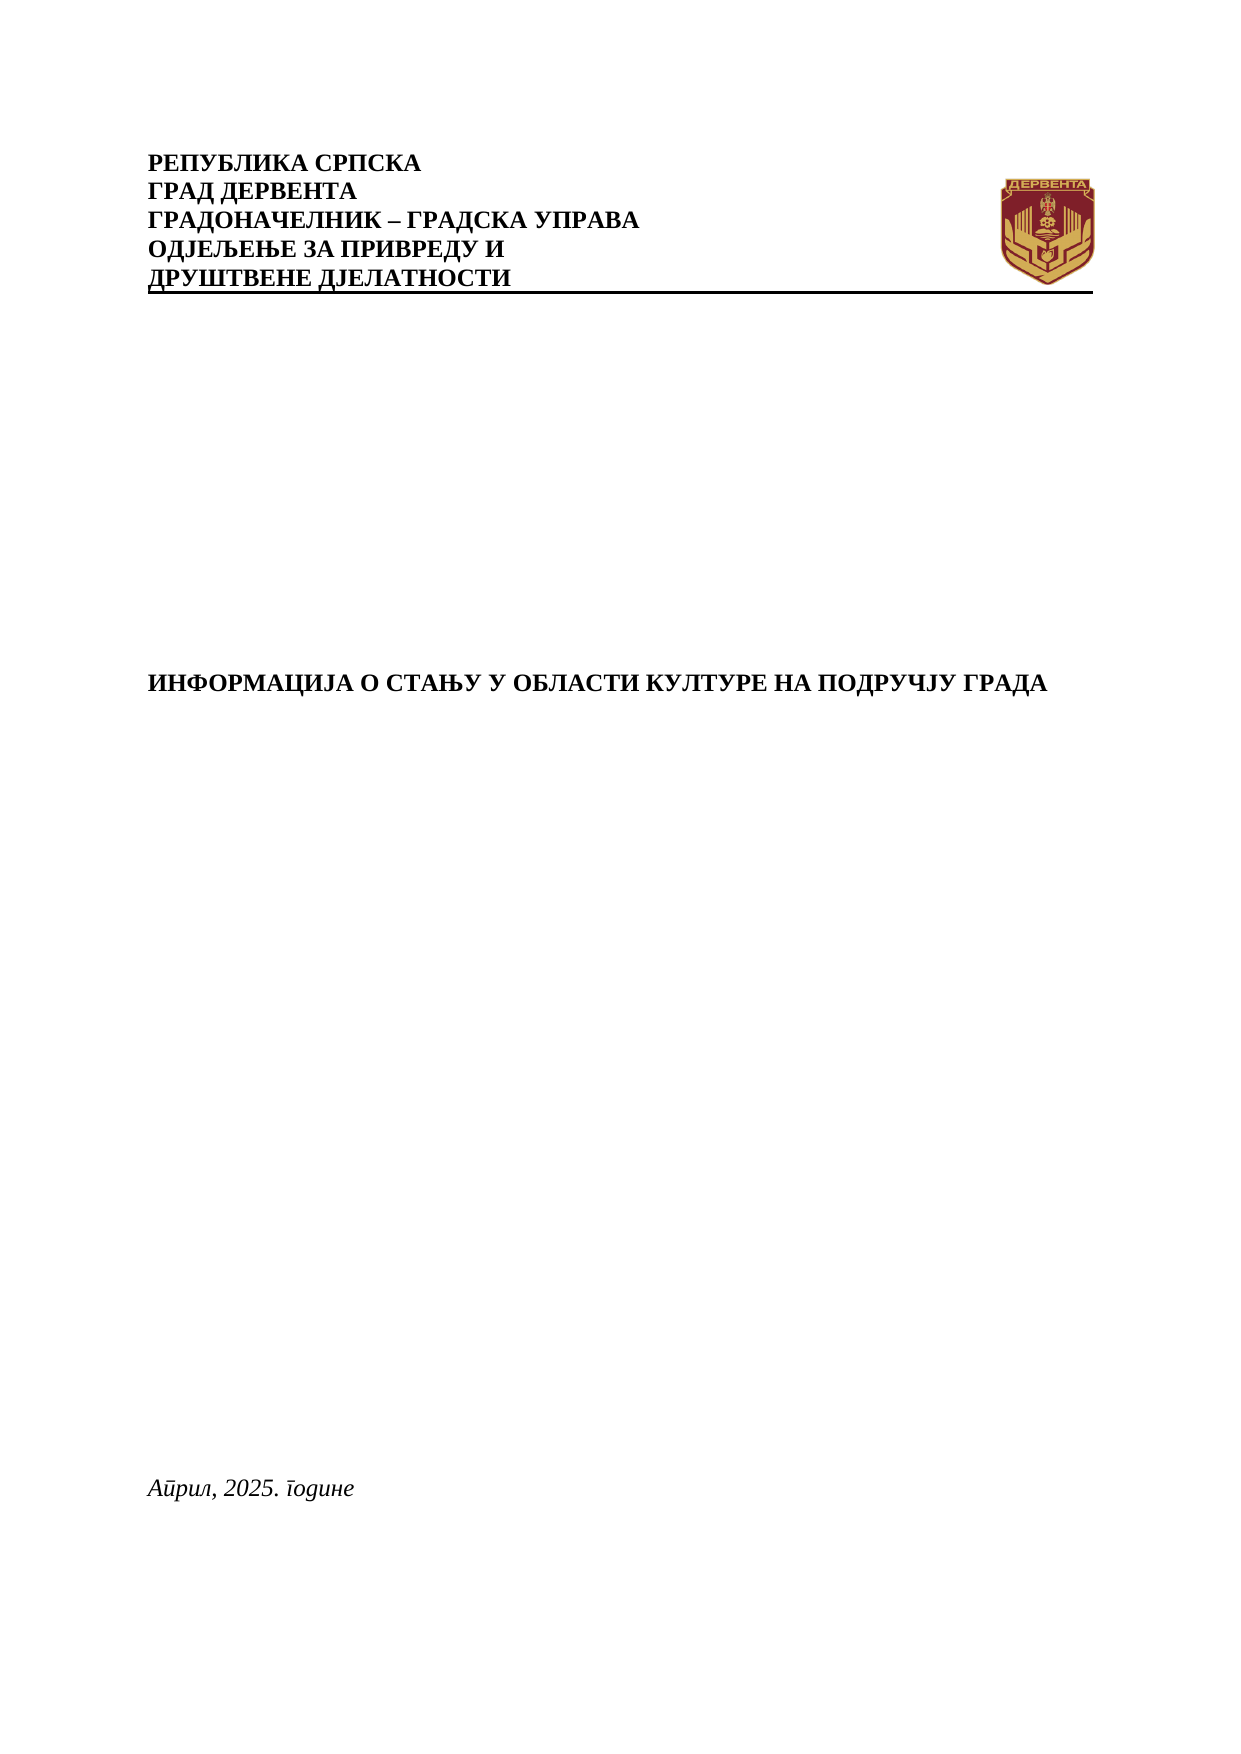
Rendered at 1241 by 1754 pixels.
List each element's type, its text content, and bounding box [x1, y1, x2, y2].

text ГРАД ДЕРВЕНТА [148, 176, 1000, 205]
text ОДЈЕЉЕЊЕ ЗА ПРИВРЕДУ И [148, 234, 1000, 263]
picture [997, 175, 1098, 285]
text РЕПУБЛИКА СРПСКА [148, 148, 1093, 176]
text ДРУШТВЕНЕ ДЈЕЛАТНОСТИ [148, 263, 1093, 291]
text ГРАДОНАЧЕЛНИК – ГРАДСКА УПРАВА [148, 205, 997, 234]
text ИНФОРМАЦИЈА О СТАЊУ У ОБЛАСТИ КУЛТУРЕ НА ПОДРУЧЈУ ГРАДА [148, 668, 1093, 697]
text Април, 2025. године [148, 1473, 1093, 1502]
